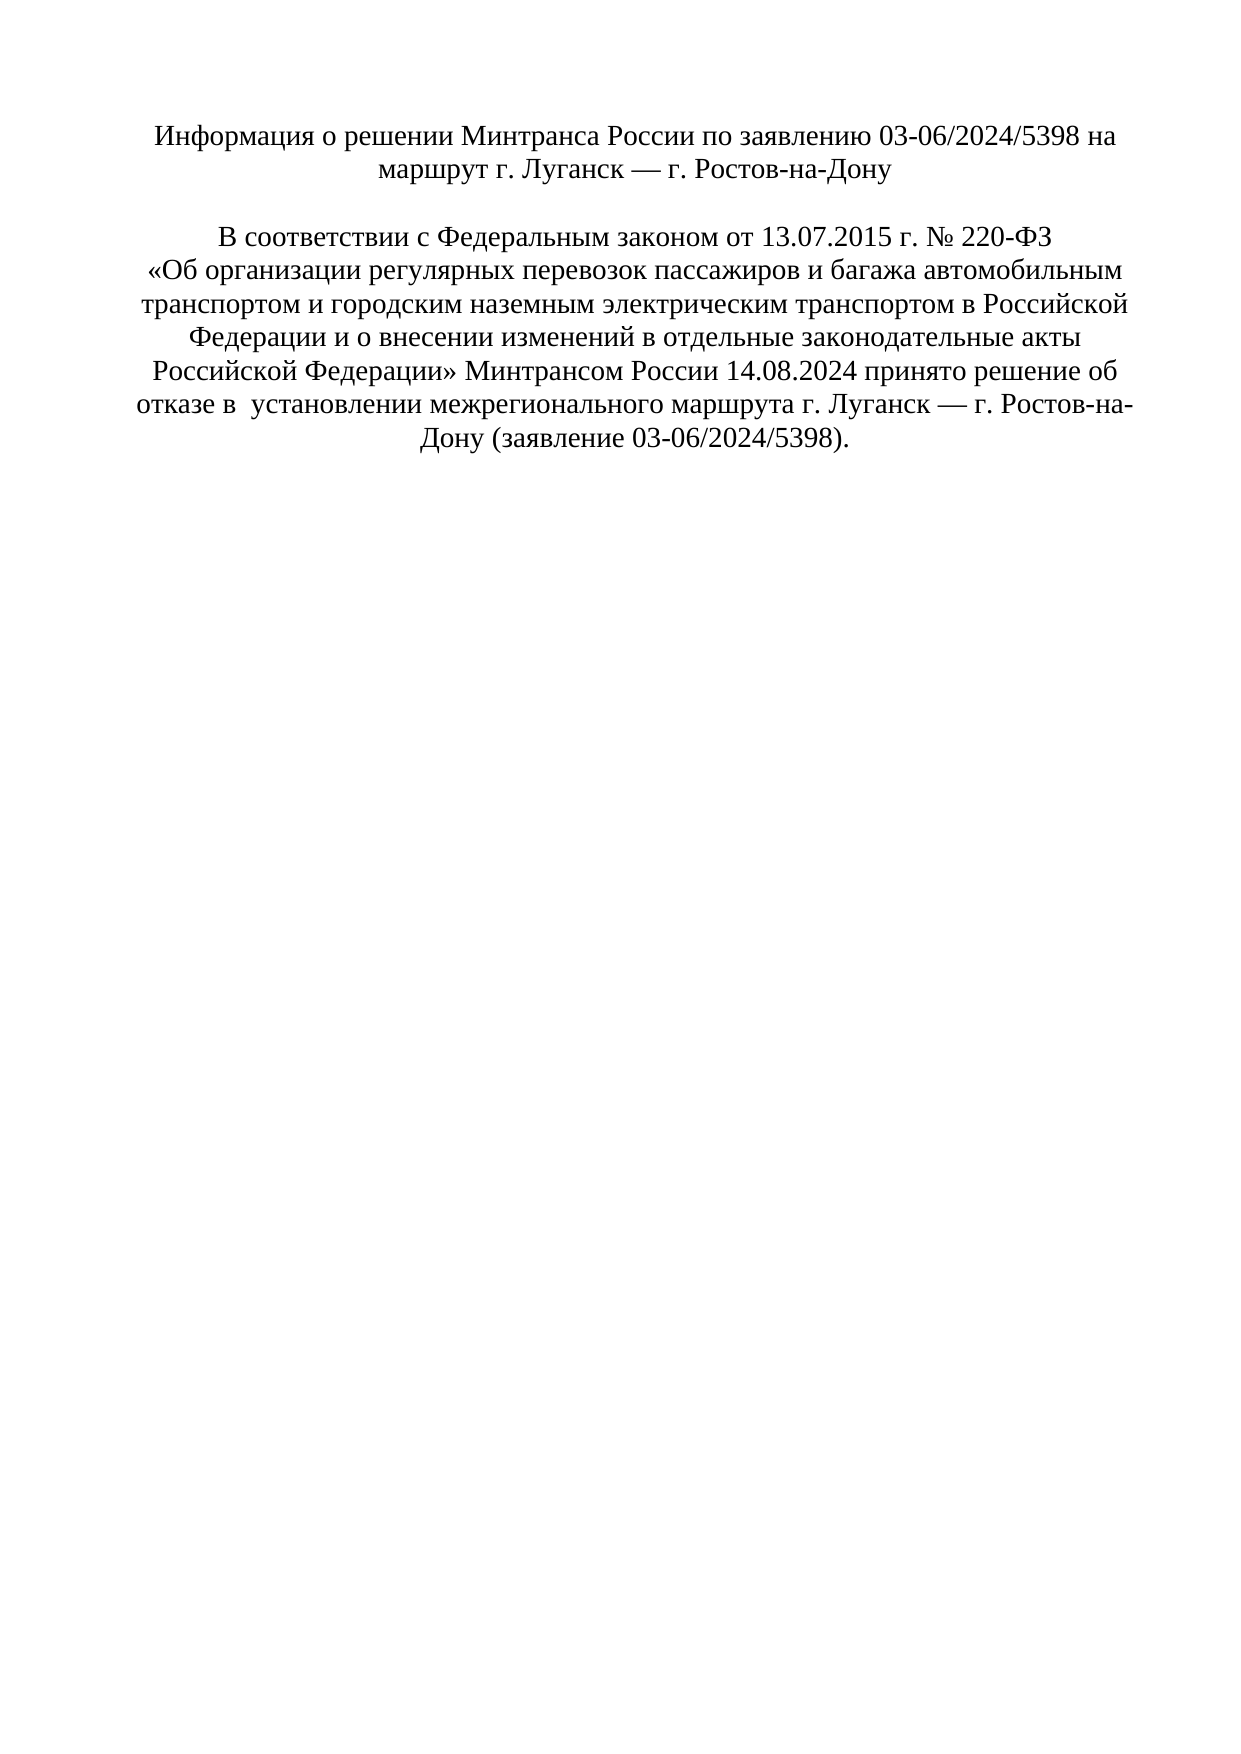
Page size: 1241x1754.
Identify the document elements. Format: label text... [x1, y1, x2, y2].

text Информация о решении Минтранса России по заявлению 03-06/2024/5398 на маршрут г. Луганск — г. Ростов-на-Дону [118, 118, 1152, 185]
text В соответствии с Федеральным законом от 13.07.2015 г. № 220-ФЗ «Об организации регулярных перевозок пассажиров и багажа автомобильным транспортом и городским наземным электрическим транспортом в Российской Федерации и о внесении изменений в отдельные законодательные акты Российской Федерации» Минтрансом России 14.08.2024 принято решение об отказе в установлении межрегионального маршрута г. Луганск — г. Ростов-на-Дону (заявление 03-06/2024/5398). [118, 219, 1152, 453]
